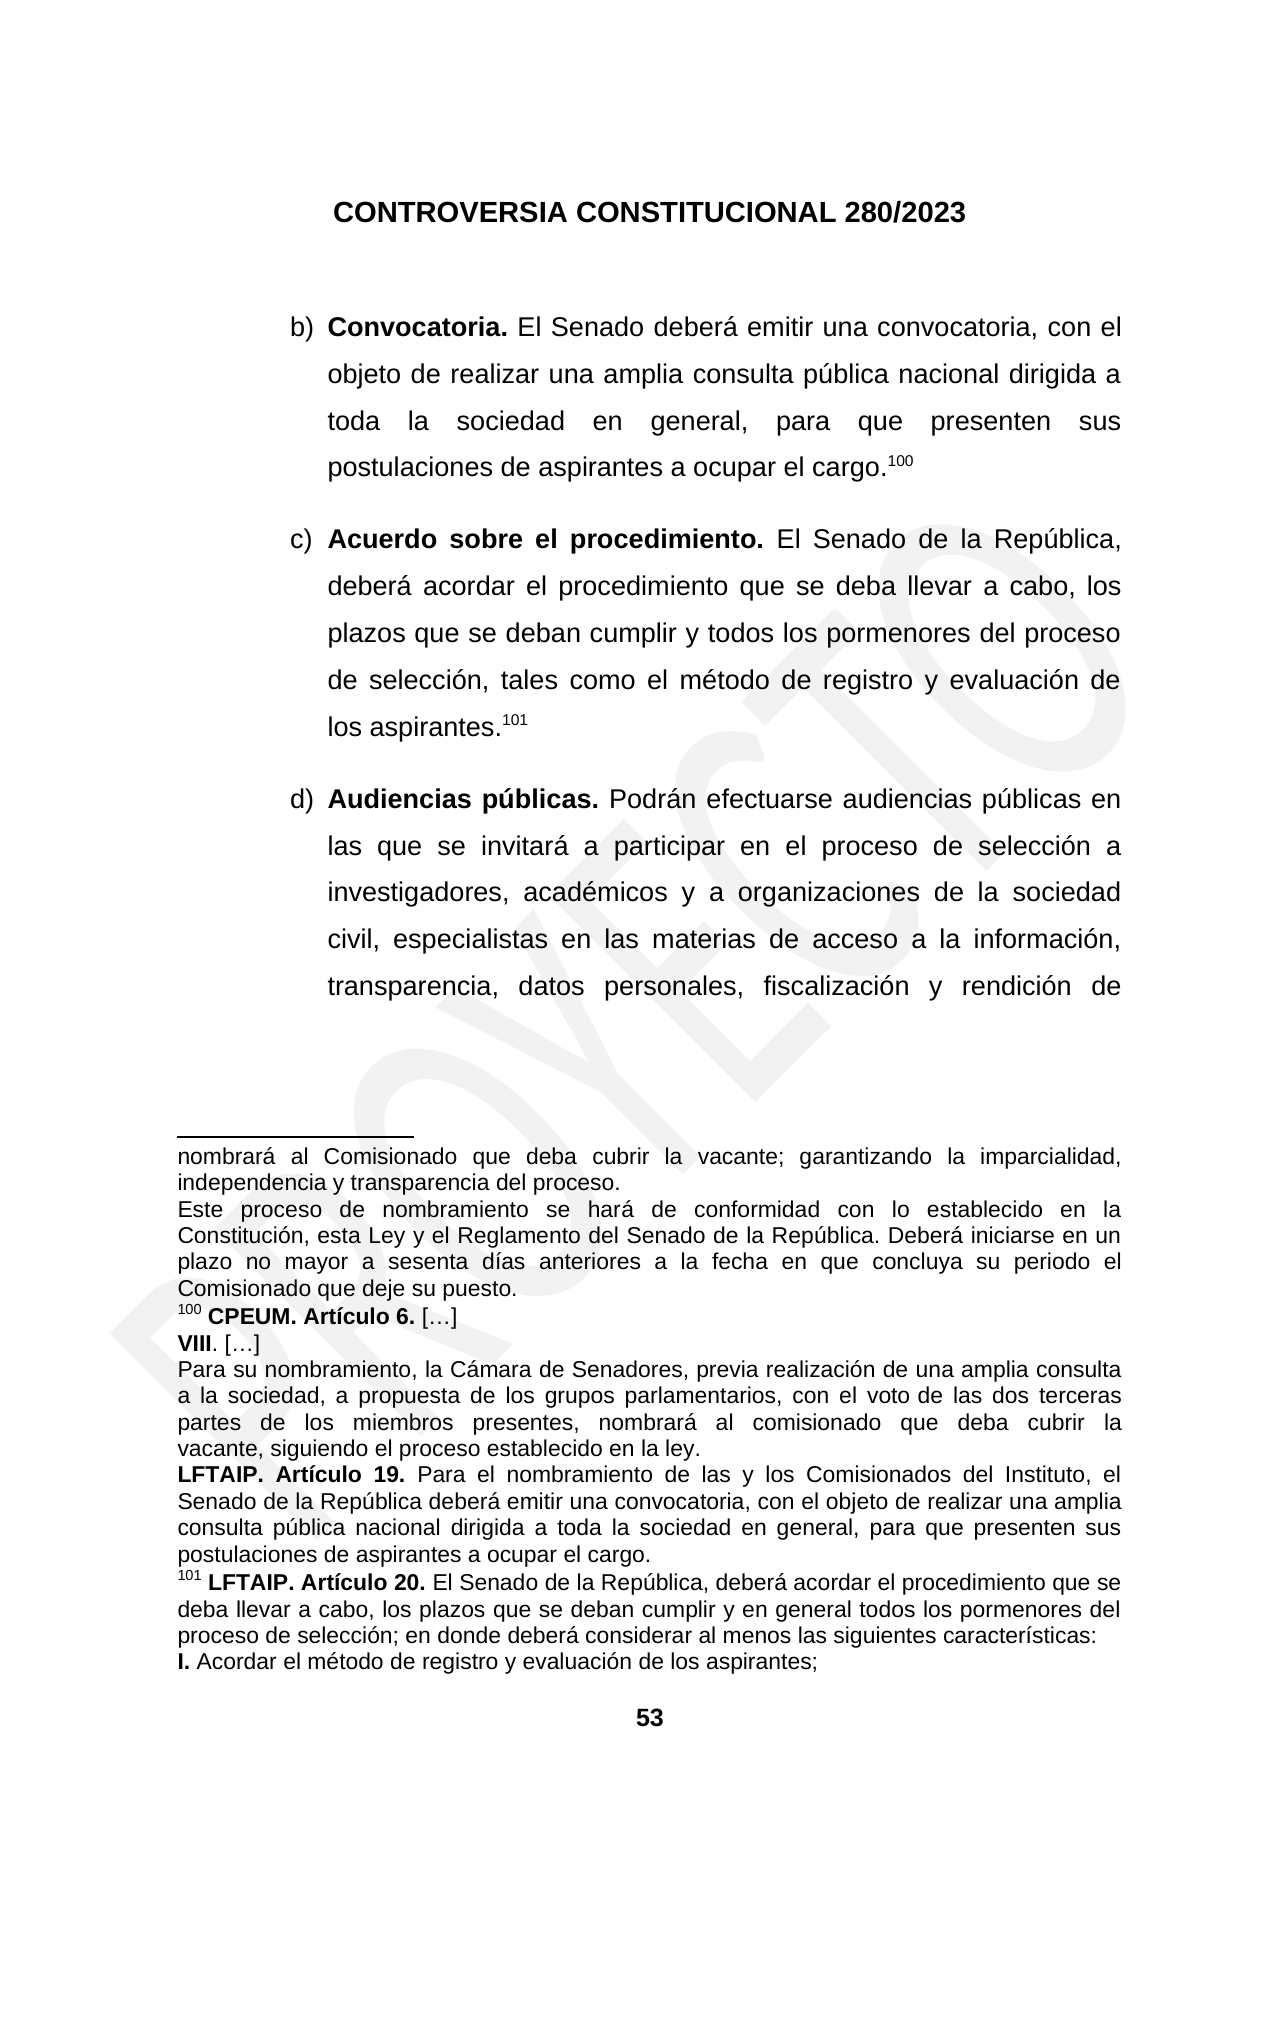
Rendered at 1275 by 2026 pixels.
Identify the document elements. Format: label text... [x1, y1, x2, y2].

list Acuerdo sobre el procedimiento. El Senado de la República, deberá acordar el procedimiento que se deba llevar a cabo, los plazos que se deban cumplir y todos los pormenores del proceso de selección, tales como el método de registro y evaluación de los aspirantes. [290, 523, 1122, 742]
list Audiencias públicas. Podrán efectuarse audiencias públicas en las que se invitará a participar en el proceso de selección a investigadores, académicos y a organizaciones de la sociedad civil, especialistas en las materias de acceso a la información, transparencia, datos personales, fiscalización y rendición de cuentas. El cronograma de dichas audiencias deberá hacerse público. [290, 783, 1122, 1048]
list Convocatoria. El Senado deberá emitir una convocatoria, con el objeto de realizar una amplia consulta pública nacional dirigida a toda la sociedad en general, para que presenten sus postulaciones de aspirantes a ocupar el cargo. [290, 311, 1122, 483]
